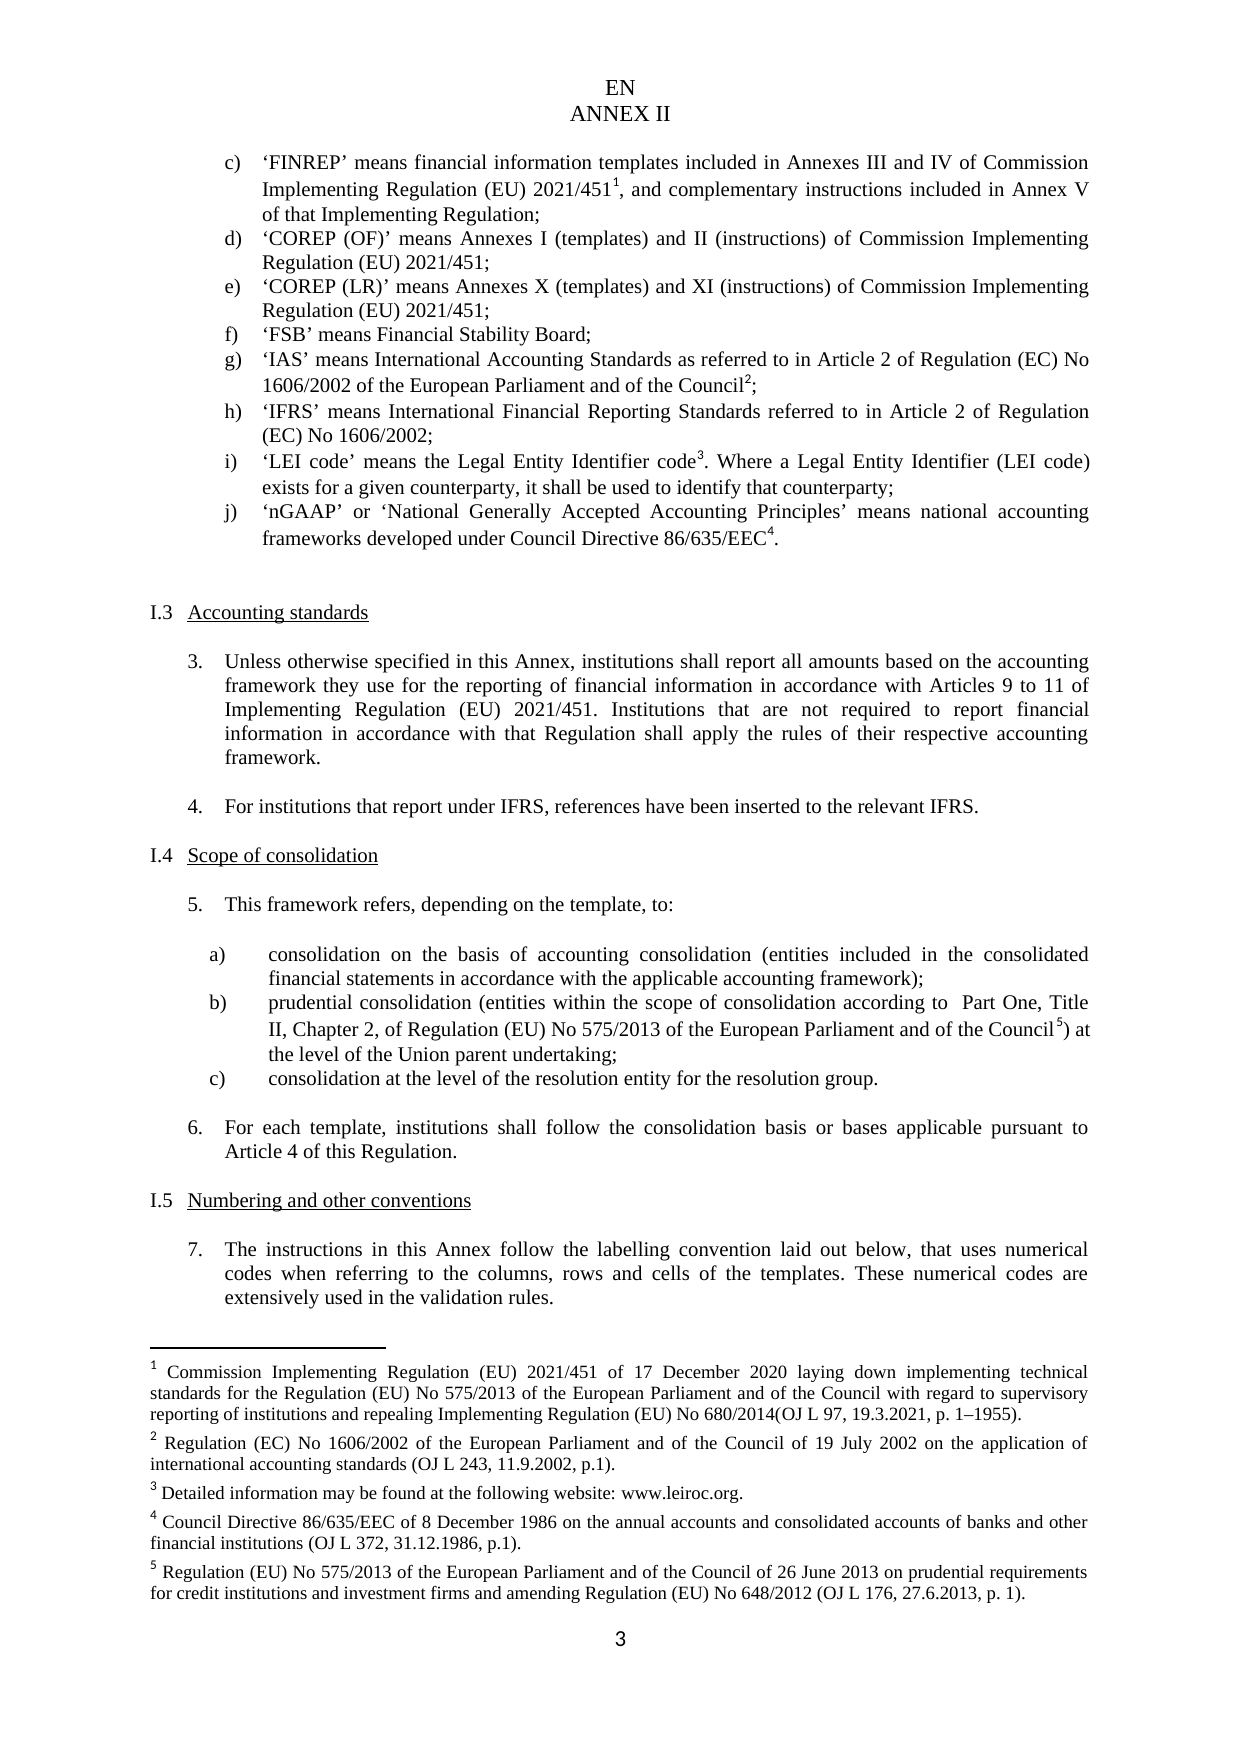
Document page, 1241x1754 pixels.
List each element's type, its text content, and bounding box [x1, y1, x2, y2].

list ‘IFRS’ means International Financial Reporting Standards referred to in Article 2 of Regulation (EC) No 1606/2002; [224, 398, 1090, 447]
list Unless otherwise specified in this Annex, institutions shall report all amounts based on the accounting framework they use for the reporting of financial information in accordance with Articles 9 to 11 of Implementing Regulation (EU) 2021/451. Institutions that are not required to report financial information in accordance with that Regulation shall apply the rules of their respective accounting framework. [187, 649, 1090, 769]
list Scope of consolidation [150, 843, 1090, 867]
list Accounting standards [150, 600, 1090, 624]
list The instructions in this Annex follow the labelling convention laid out below, that uses numerical codes when referring to the columns, rows and cells of the templates. These numerical codes are extensively used in the validation rules. [187, 1237, 1090, 1309]
list ‘LEI code’ means the Legal Entity Identifier code. Where a Legal Entity Identifier (LEI code) exists for a given counterparty, it shall be used to identify that counterparty; [224, 447, 1090, 499]
list For each template, institutions shall follow the consolidation basis or bases applicable pursuant to Article 4 of this Regulation. [187, 1115, 1090, 1163]
list ‘nGAAP’ or ‘National Generally Accepted Accounting Principles’ means national accounting frameworks developed under Council Directive 86/635/EEC. [224, 499, 1090, 551]
list ‘FSB’ means Financial Stability Board; [224, 322, 1090, 346]
list This framework refers, depending on the template, to: [187, 892, 1090, 916]
list For institutions that report under IFRS, references have been inserted to the relevant IFRS. [187, 794, 1090, 818]
list ‘COREP (LR)’ means Annexes X (templates) and XI (instructions) of Commission Implementing Regulation (EU) 2021/451; [224, 274, 1090, 322]
list Numbering and other conventions [150, 1188, 1090, 1212]
list ‘COREP (OF)’ means Annexes I (templates) and II (instructions) of Commission Implementing Regulation (EU) 2021/451; [224, 226, 1090, 274]
list consolidation on the basis of accounting consolidation (entities included in the consolidated financial statements in accordance with the applicable accounting framework); [209, 941, 1090, 989]
list prudential consolidation (entities within the scope of consolidation according to Part One, Title II, Chapter 2, of Regulation (EU) No 575/2013 of the European Parliament and of the Council) at the level of the Union parent undertaking; [209, 989, 1090, 1066]
list consolidation at the level of the resolution entity for the resolution group. [209, 1066, 1090, 1090]
list ‘FINREP’ means financial information templates included in Annexes III and IV of Commission Implementing Regulation (EU) 2021/451, and complementary instructions included in Annex V of that Implementing Regulation; [224, 150, 1090, 226]
list ‘IAS’ means International Accounting Standards as referred to in Article 2 of Regulation (EC) No 1606/2002 of the European Parliament and of the Council; [224, 346, 1090, 398]
